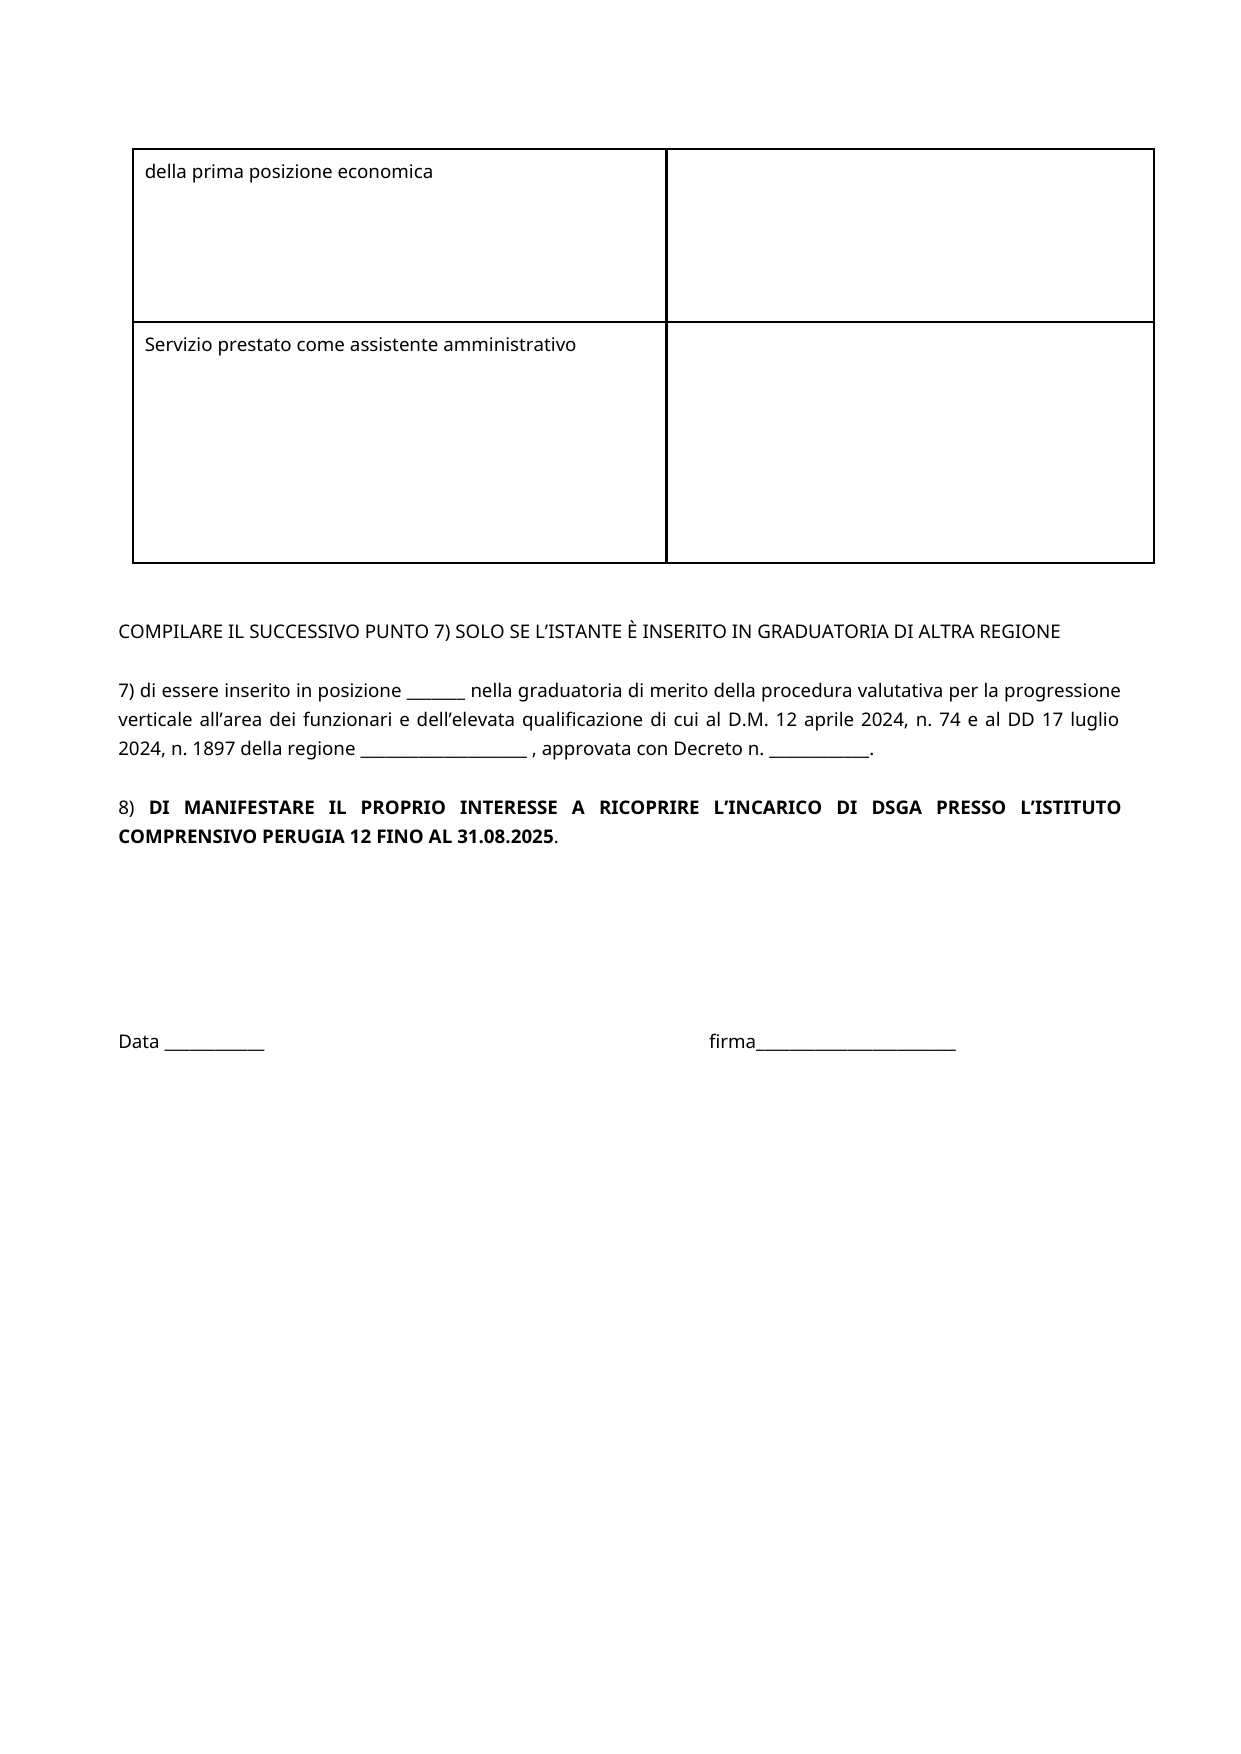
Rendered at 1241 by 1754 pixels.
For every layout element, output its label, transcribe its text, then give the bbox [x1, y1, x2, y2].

text 8) DI MANIFESTARE IL PROPRIO INTERESSE A RICOPRIRE L’INCARICO DI DSGA PRESSO L’ISTITUTO COMPRENSIVO PERUGIA 12 FINO AL 31.08.2025. [118, 794, 1122, 849]
text Data ____________ firma________________________ [118, 1028, 1122, 1054]
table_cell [134, 150, 665, 321]
table_cell [668, 150, 1153, 321]
text 7) di essere inserito in posizione _______ nella graduatoria di merito della procedura valutativa per la progressione verticale all’area dei funzionari e dell’elevata qualificazione di cui al D.M. 12 aprile 2024, n. 74 e al DD 17 luglio 2024, n. 1897 della regione ____________________ , approvata con Decreto n. ____________. [118, 677, 1122, 761]
table_cell [668, 323, 1153, 562]
table_cell Servizio prestato come assistente amministrativo [134, 323, 665, 562]
text COMPILARE IL SUCCESSIVO PUNTO 7) SOLO SE L’ISTANTE È INSERITO IN GRADUATORIA DI ALTRA REGIONE [118, 619, 1122, 644]
